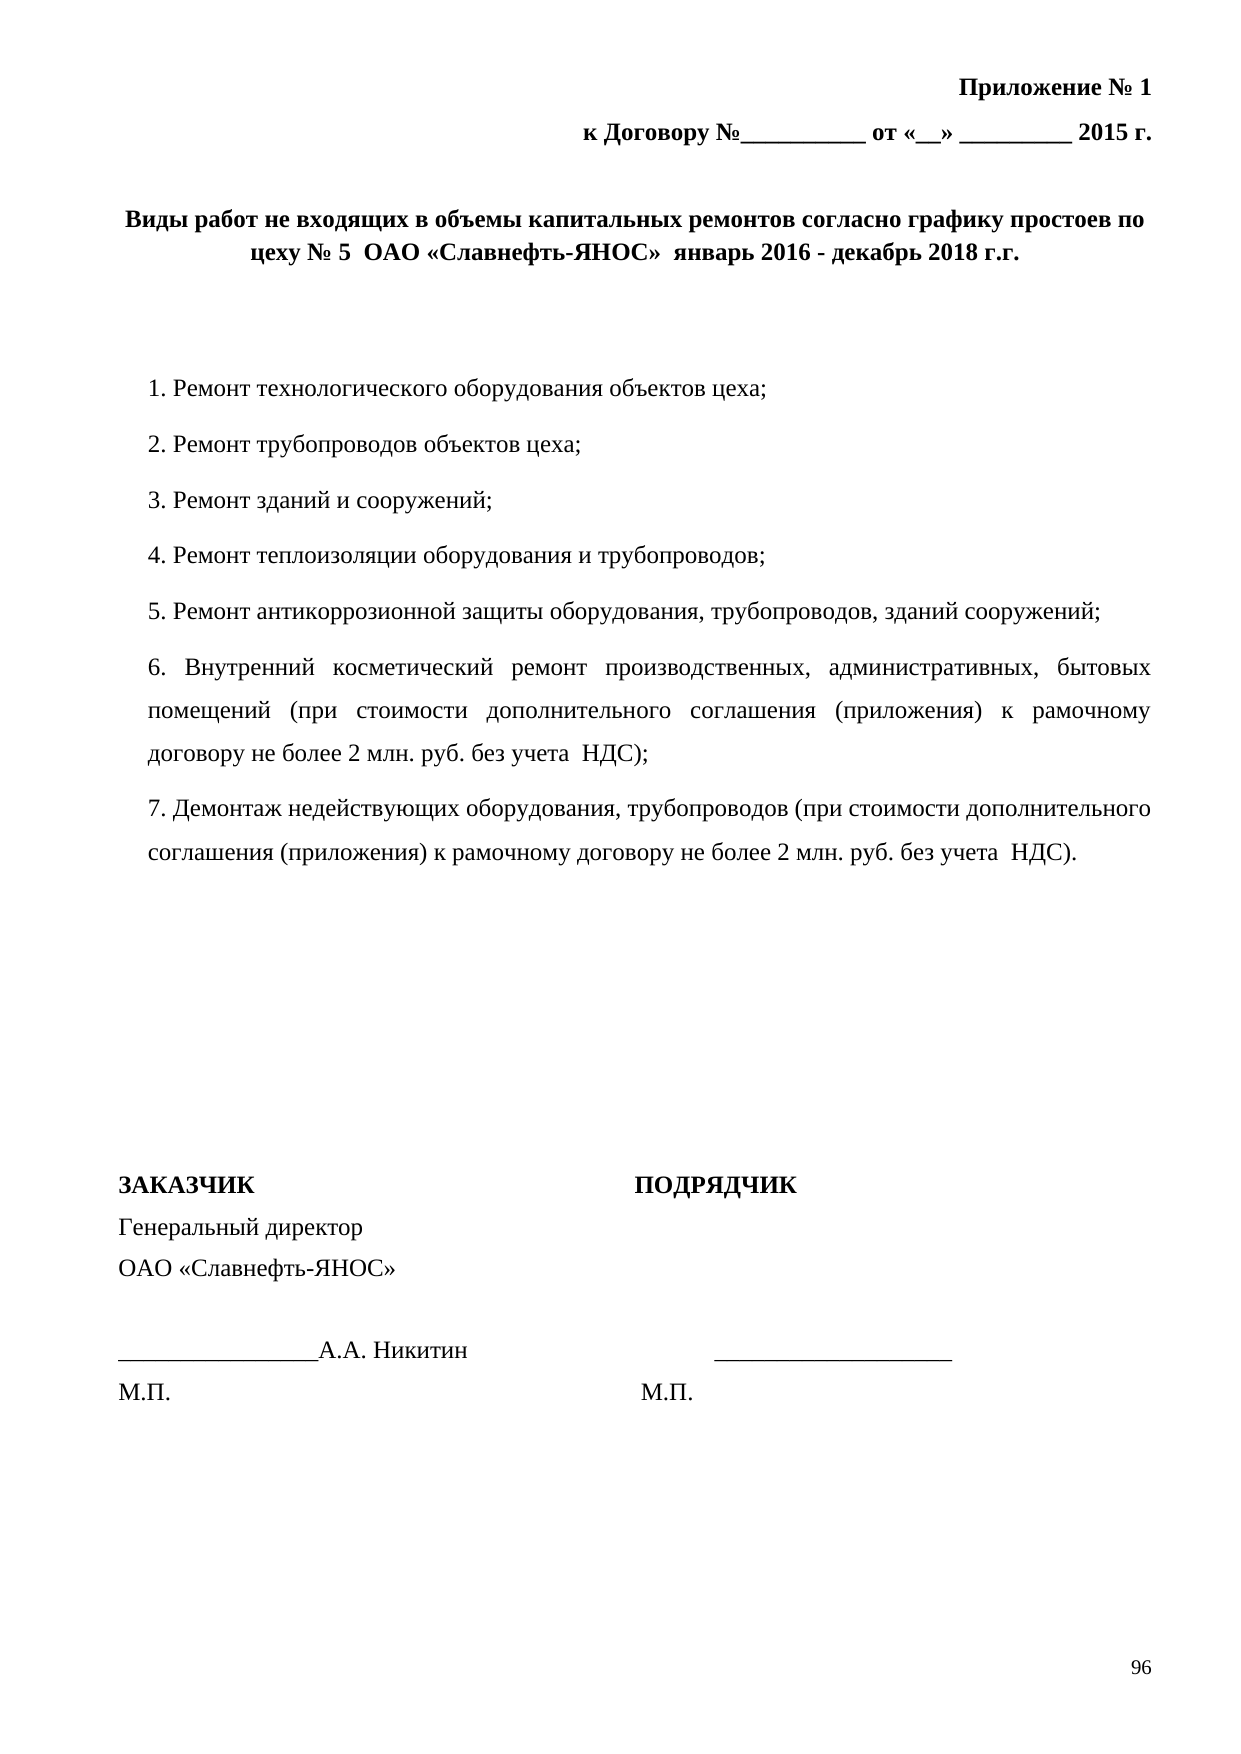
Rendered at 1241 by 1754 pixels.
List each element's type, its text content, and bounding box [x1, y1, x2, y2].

text ЗАКАЗЧИК ПОДРЯДЧИК [118, 1170, 1152, 1199]
text Виды работ не входящих в объемы капитальных ремонтов согласно графику простоев по цеху № 5 ОАО «Славнефть-ЯНОС» январь 2016 - декабрь 2018 г.г. [118, 204, 1152, 266]
text 1. Ремонт технологического оборудования объектов цеха; [148, 373, 1152, 402]
text к Договору №__________ от «__» _________ 2015 г. [118, 117, 1152, 146]
text М.П. М.П. [118, 1377, 1152, 1405]
text 2. Ремонт трубопроводов объектов цеха; [148, 429, 1152, 458]
text Генеральный директор [118, 1212, 1152, 1240]
text ОАО «Славнефть-ЯНОС» [118, 1253, 1152, 1282]
text 3. Ремонт зданий и сооружений; [148, 485, 1152, 513]
text 7. Демонтаж недействующих оборудования, трубопроводов (при стоимости дополнительного соглашения (приложения) к рамочному договору не более 2 млн. руб. без учета НДС). [148, 793, 1152, 865]
text ________________А.А. Никитин ___________________ [118, 1335, 1152, 1364]
text Приложение № 1 [118, 72, 1152, 100]
text 4. Ремонт теплоизоляции оборудования и трубопроводов; [148, 540, 1152, 569]
text 6. Внутренний косметический ремонт производственных, административных, бытовых помещений (при стоимости дополнительного соглашения (приложения) к рамочному договору не более 2 млн. руб. без учета НДС); [148, 652, 1152, 767]
text 5. Ремонт антикоррозионной защиты оборудования, трубопроводов, зданий сооружений; [148, 596, 1152, 625]
